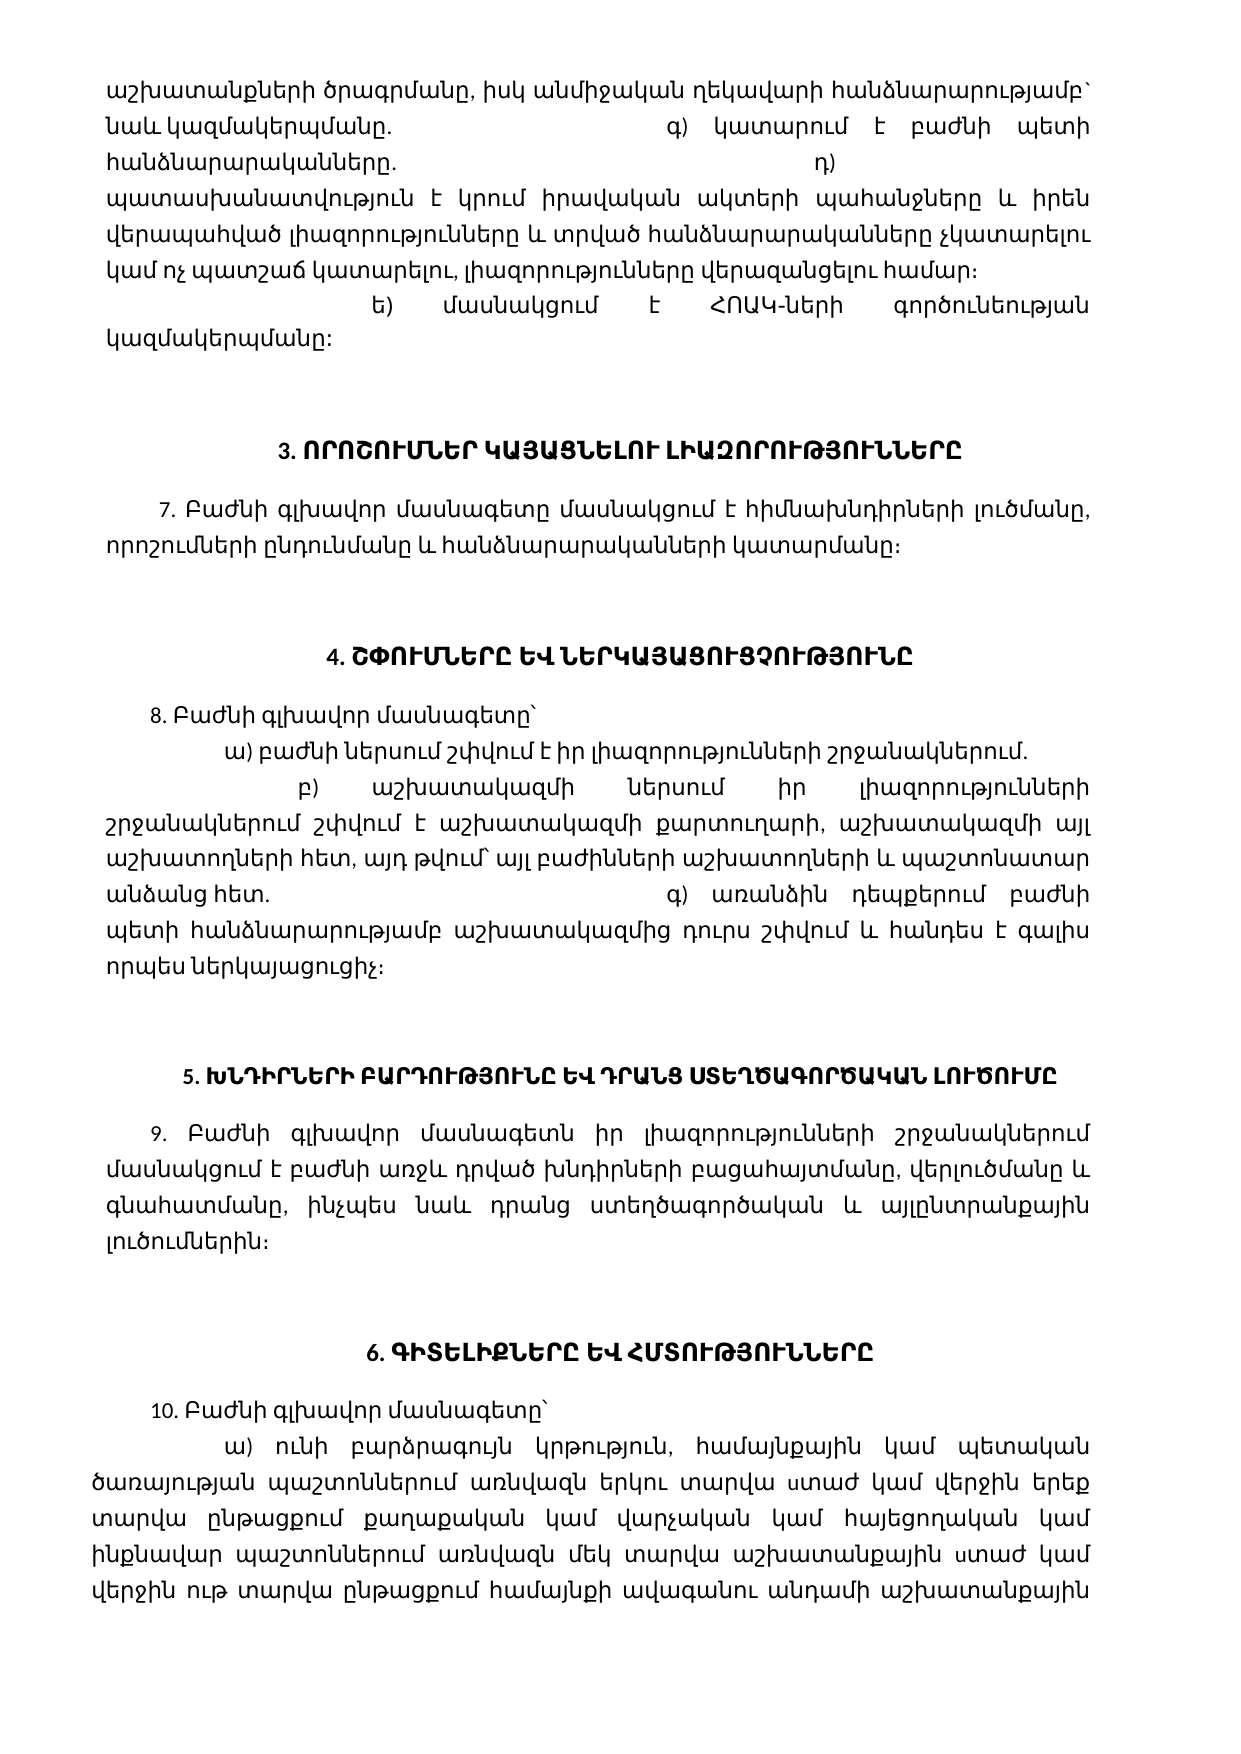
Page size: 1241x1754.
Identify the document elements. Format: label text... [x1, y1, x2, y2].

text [106, 74, 1090, 351]
text 8. Բաժնի գլխավոր մասնագետը՝ ա) բաժնի ներսում շփվում է իր լիազորությունների շրջանակներում. բ) աշխատակազմի ներսում իր լիազորությունների շրջանակներում շփվում է աշխատակազմի քարտուղարի, աշխատակազմի այլ աշխատողների հետ, այդ թվում՝ այլ բաժինների աշխատողների և պաշտոնատար անձանց հետ. գ) առանձին դեպքերում բաժնի պետի հանձնարարությամբ աշխատակազմից դուրս շփվում և հանդես է գալիս որպես ներկայացուցիչ։ [106, 699, 1090, 981]
text 6. ԳԻՏԵԼԻՔՆԵՐԸ ԵՎ ՀՄՏՈՒԹՅՈՒՆՆԵՐԸ [106, 1334, 1090, 1368]
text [91, 1394, 1090, 1605]
text 3. ՈՐՈՇՈՒՄՆԵՐ ԿԱՅԱՑՆԵԼՈՒ ԼԻԱԶՈՐՈՒԹՅՈՒՆՆԵՐԸ [106, 433, 1090, 467]
text 7. Բաժնի գլխավոր մասնագետը մասնակցում է հիմնախնդիրների լուծմանը, որոշումների ընդունմանը և հանձնարարականների կատարմանը։ [106, 493, 1090, 560]
text 4. ՇՓՈՒՄՆԵՐԸ ԵՎ ՆԵՐԿԱՅԱՑՈՒՑՉՈՒԹՅՈՒՆԸ [106, 639, 1090, 673]
text 5. ԽՆԴԻՐՆԵՐԻ ԲԱՐԴՈՒԹՅՈՒՆԸ ԵՎ ԴՐԱՆՑ ՍՏԵՂԾԱԳՈՐԾԱԿԱՆ ԼՈՒԾՈՒՄԸ [106, 1060, 1090, 1091]
text 9. Բաժնի գլխավոր մասնագետն իր լիազորությունների շրջանակներում մասնակցում է բաժնի առջև դրված խնդիրների բացահայտմանը, վերլուծմանը և գնահատմանը, ինչպես նաև դրանց ստեղծագործական և այլընտրանքային լուծումներին։ [106, 1117, 1090, 1256]
